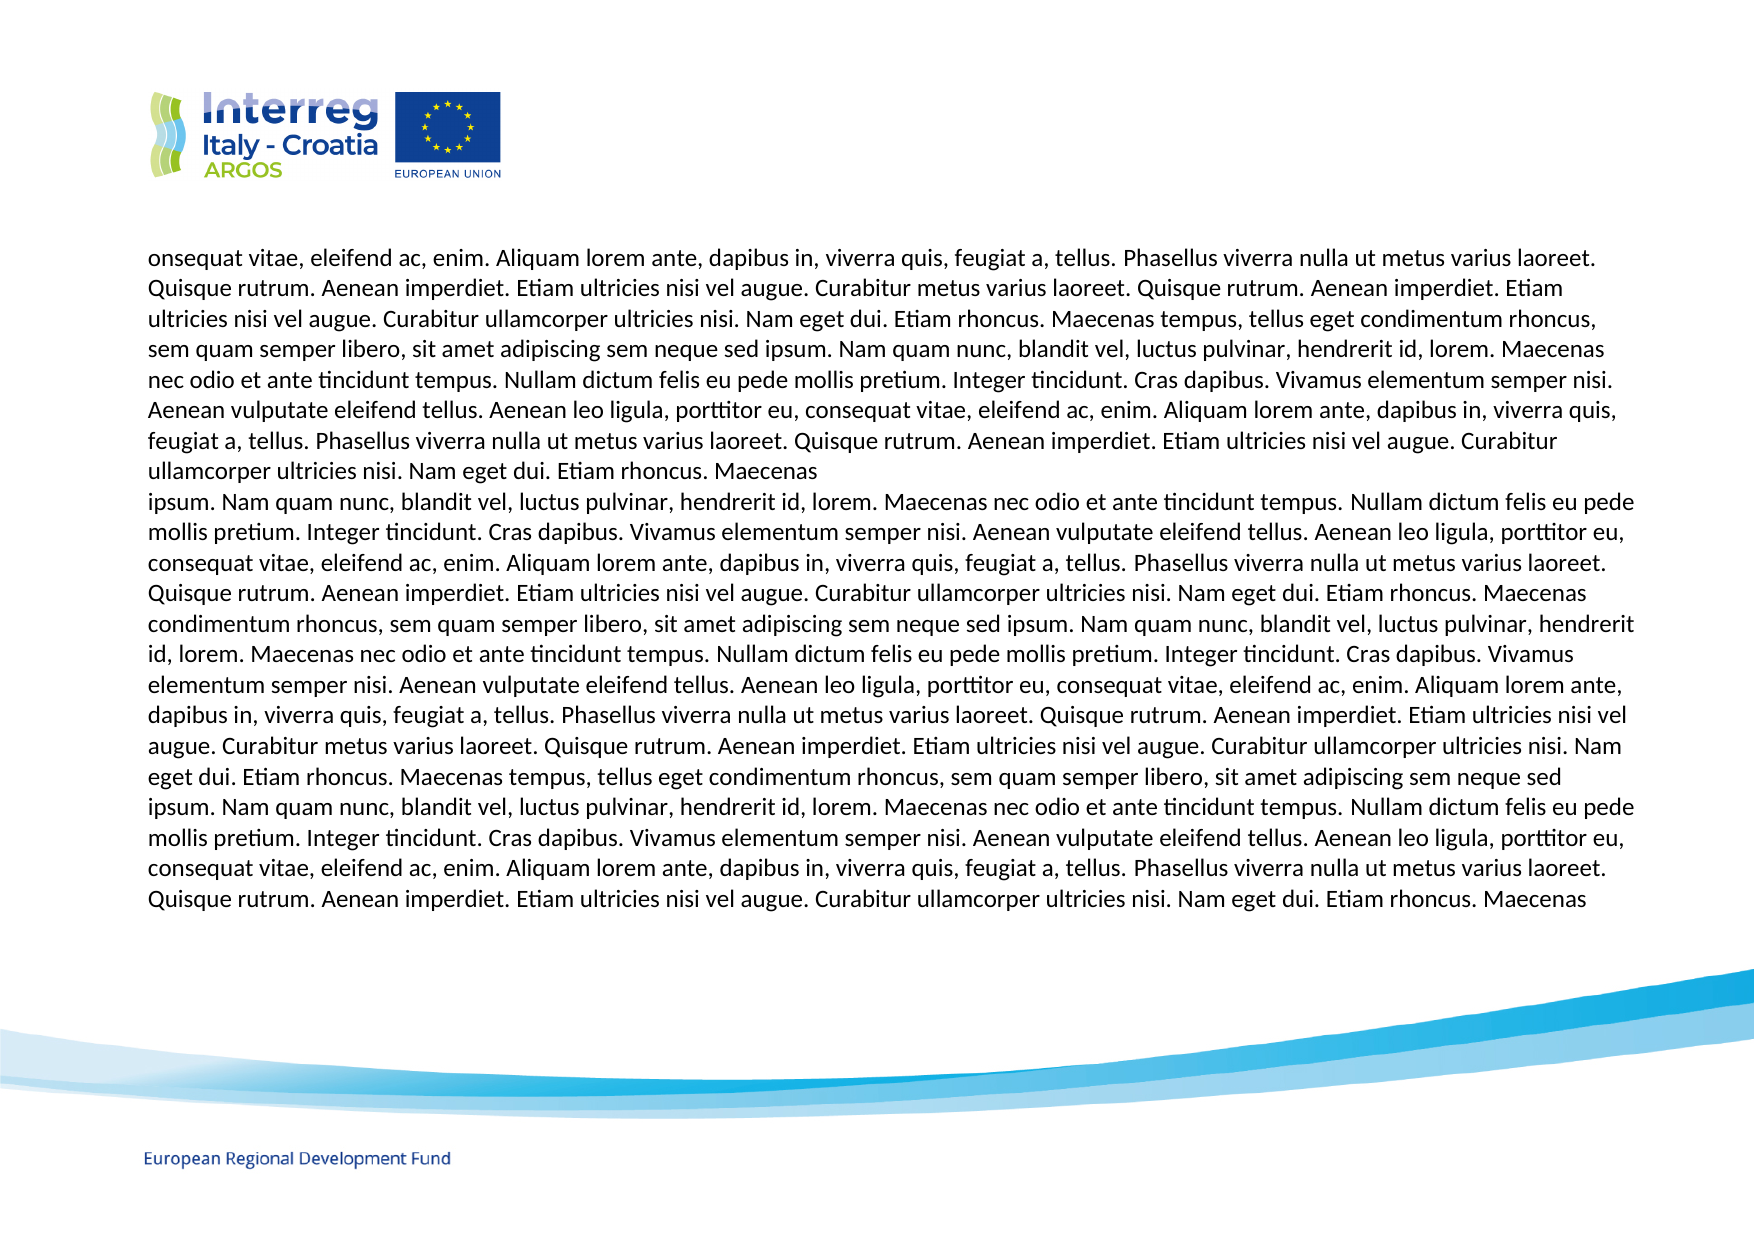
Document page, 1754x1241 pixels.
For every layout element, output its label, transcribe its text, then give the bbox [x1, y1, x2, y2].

text ipsum. Nam quam nunc, blandit vel, luctus pulvinar, hendrerit id, lorem. Maecenas nec odio et ante tincidunt tempus. Nullam dictum felis eu pede mollis pretium. Integer tincidunt. Cras dapibus. Vivamus elementum semper nisi. Aenean vulputate eleifend tellus. Aenean leo ligula, porttitor eu, consequat vitae, eleifend ac, enim. Aliquam lorem ante, dapibus in, viverra quis, feugiat a, tellus. Phasellus viverra nulla ut metus varius laoreet. Quisque rutrum. Aenean imperdiet. Etiam ultricies nisi vel augue. Curabitur ullamcorper ultricies nisi. Nam eget dui. Etiam rhoncus. Maecenas [148, 486, 1636, 608]
text condimentum rhoncus, sem quam semper libero, sit amet adipiscing sem neque sed ipsum. Nam quam nunc, blandit vel, luctus pulvinar, hendrerit id, lorem. Maecenas nec odio et ante tincidunt tempus. Nullam dictum felis eu pede mollis pretium. Integer tincidunt. Cras dapibus. Vivamus elementum semper nisi. Aenean vulputate eleifend tellus. Aenean leo ligula, porttitor eu, consequat vitae, eleifend ac, enim. Aliquam lorem ante, dapibus in, viverra quis, feugiat a, tellus. Phasellus viverra nulla ut metus varius laoreet. Quisque rutrum. Aenean imperdiet. Etiam ultricies nisi vel augue. Curabitur metus varius laoreet. Quisque rutrum. Aenean imperdiet. Etiam ultricies nisi vel augue. Curabitur ullamcorper ultricies nisi. Nam eget dui. Etiam rhoncus. Maecenas tempus, tellus eget condimentum rhoncus, sem quam semper libero, sit amet adipiscing sem neque sed ipsum. Nam quam nunc, blandit vel, luctus pulvinar, hendrerit id, lorem. Maecenas nec odio et ante tincidunt tempus. Nullam dictum felis eu pede mollis pretium. Integer tincidunt. Cras dapibus. Vivamus elementum semper nisi. Aenean vulputate eleifend tellus. Aenean leo ligula, porttitor eu, consequat vitae, eleifend ac, enim. Aliquam lorem ante, dapibus in, viverra quis, feugiat a, tellus. Phasellus viverra nulla ut metus varius laoreet. Quisque rutrum. Aenean imperdiet. Etiam ultricies nisi vel augue. Curabitur ullamcorper ultricies nisi. Nam eget dui. Etiam rhoncus. Maecenas [148, 608, 1636, 913]
text onsequat vitae, eleifend ac, enim. Aliquam lorem ante, dapibus in, viverra quis, feugiat a, tellus. Phasellus viverra nulla ut metus varius laoreet. Quisque rutrum. Aenean imperdiet. Etiam ultricies nisi vel augue. Curabitur metus varius laoreet. Quisque rutrum. Aenean imperdiet. Etiam ultricies nisi vel augue. Curabitur ullamcorper ultricies nisi. Nam eget dui. Etiam rhoncus. Maecenas tempus, tellus eget condimentum rhoncus, sem quam semper libero, sit amet adipiscing sem neque sed ipsum. Nam quam nunc, blandit vel, luctus pulvinar, hendrerit id, lorem. Maecenas nec odio et ante tincidunt tempus. Nullam dictum felis eu pede mollis pretium. Integer tincidunt. Cras dapibus. Vivamus elementum semper nisi. Aenean vulputate eleifend tellus. Aenean leo ligula, porttitor eu, consequat vitae, eleifend ac, enim. Aliquam lorem ante, dapibus in, viverra quis, feugiat a, tellus. Phasellus viverra nulla ut metus varius laoreet. Quisque rutrum. Aenean imperdiet. Etiam ultricies nisi vel augue. Curabitur ullamcorper ultricies nisi. Nam eget dui. Etiam rhoncus. Maecenas [148, 242, 1636, 486]
picture [147, 88, 503, 181]
picture [0, 956, 1754, 1241]
